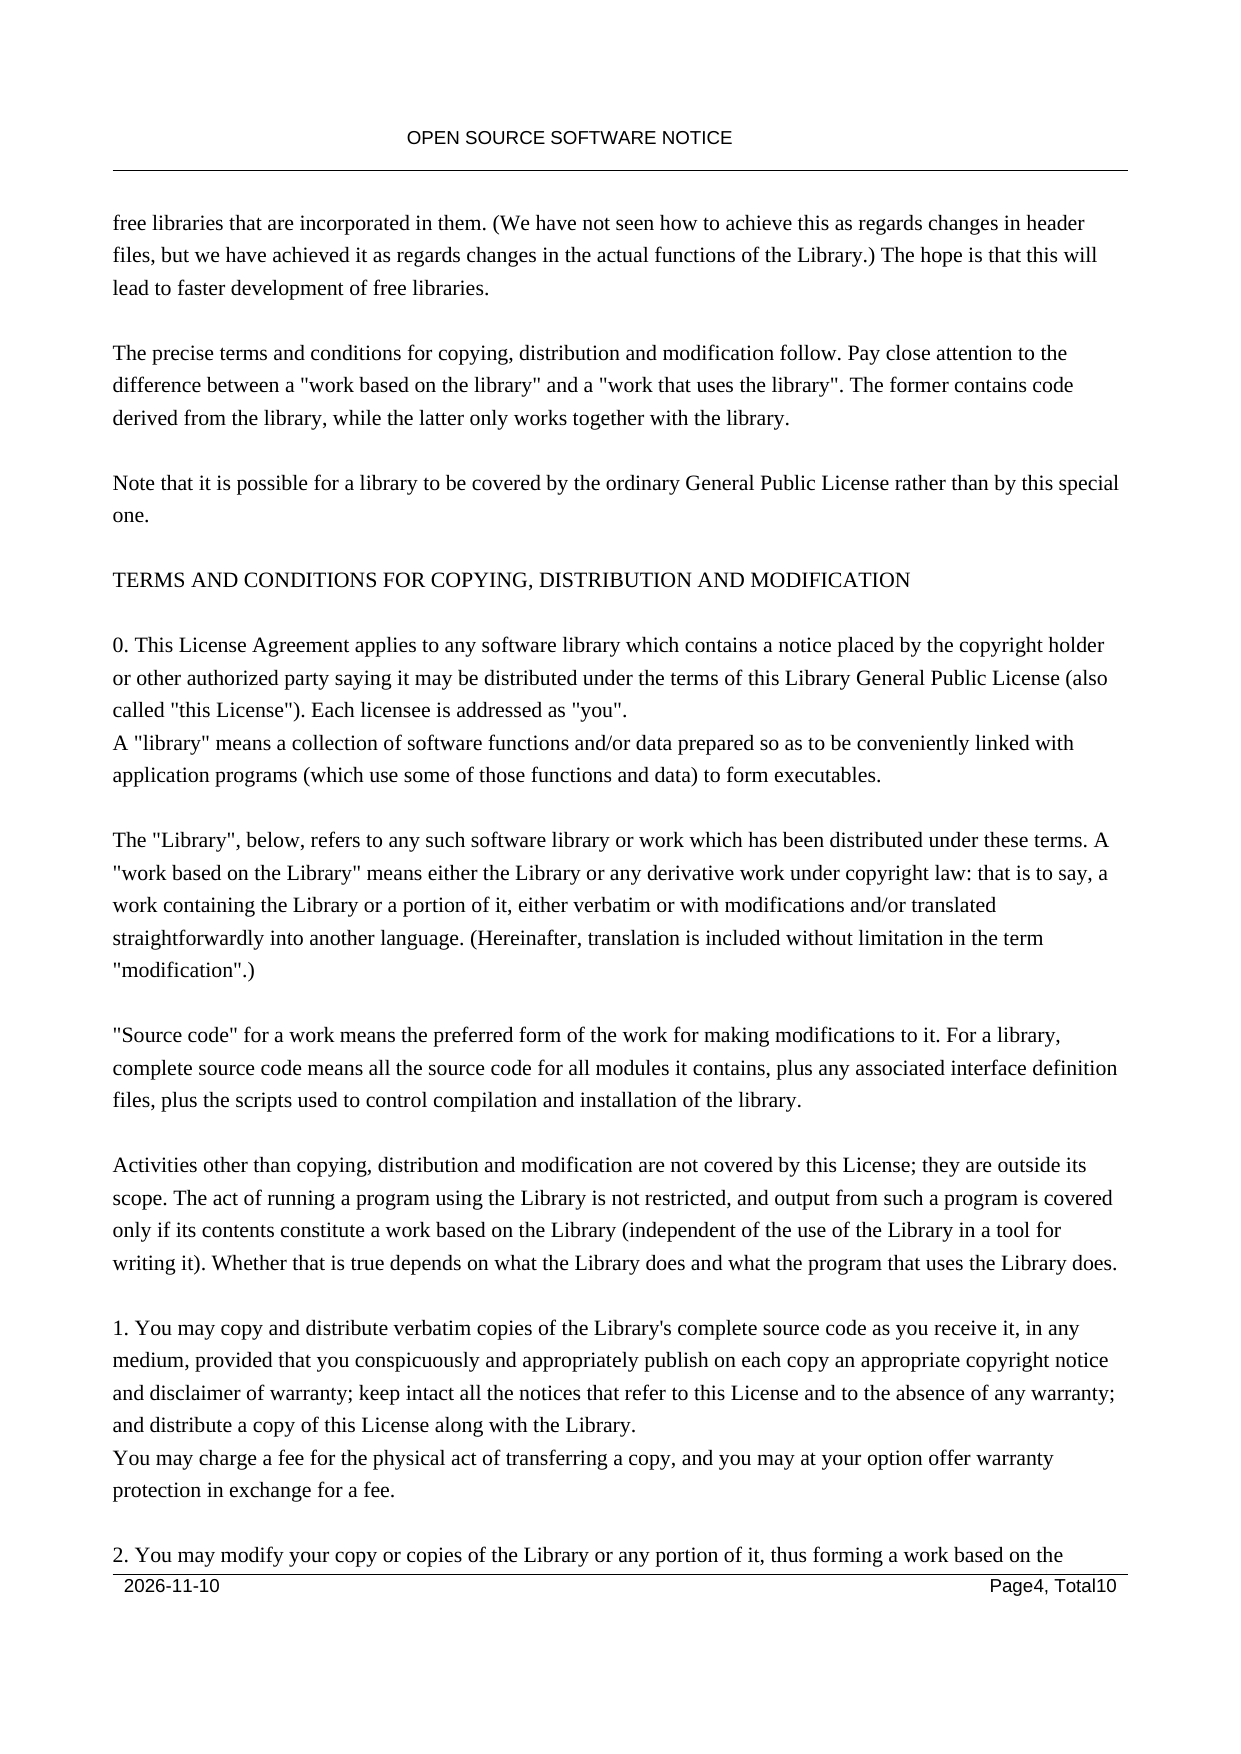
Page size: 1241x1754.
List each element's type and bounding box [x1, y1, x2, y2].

text [112, 206, 1128, 1571]
